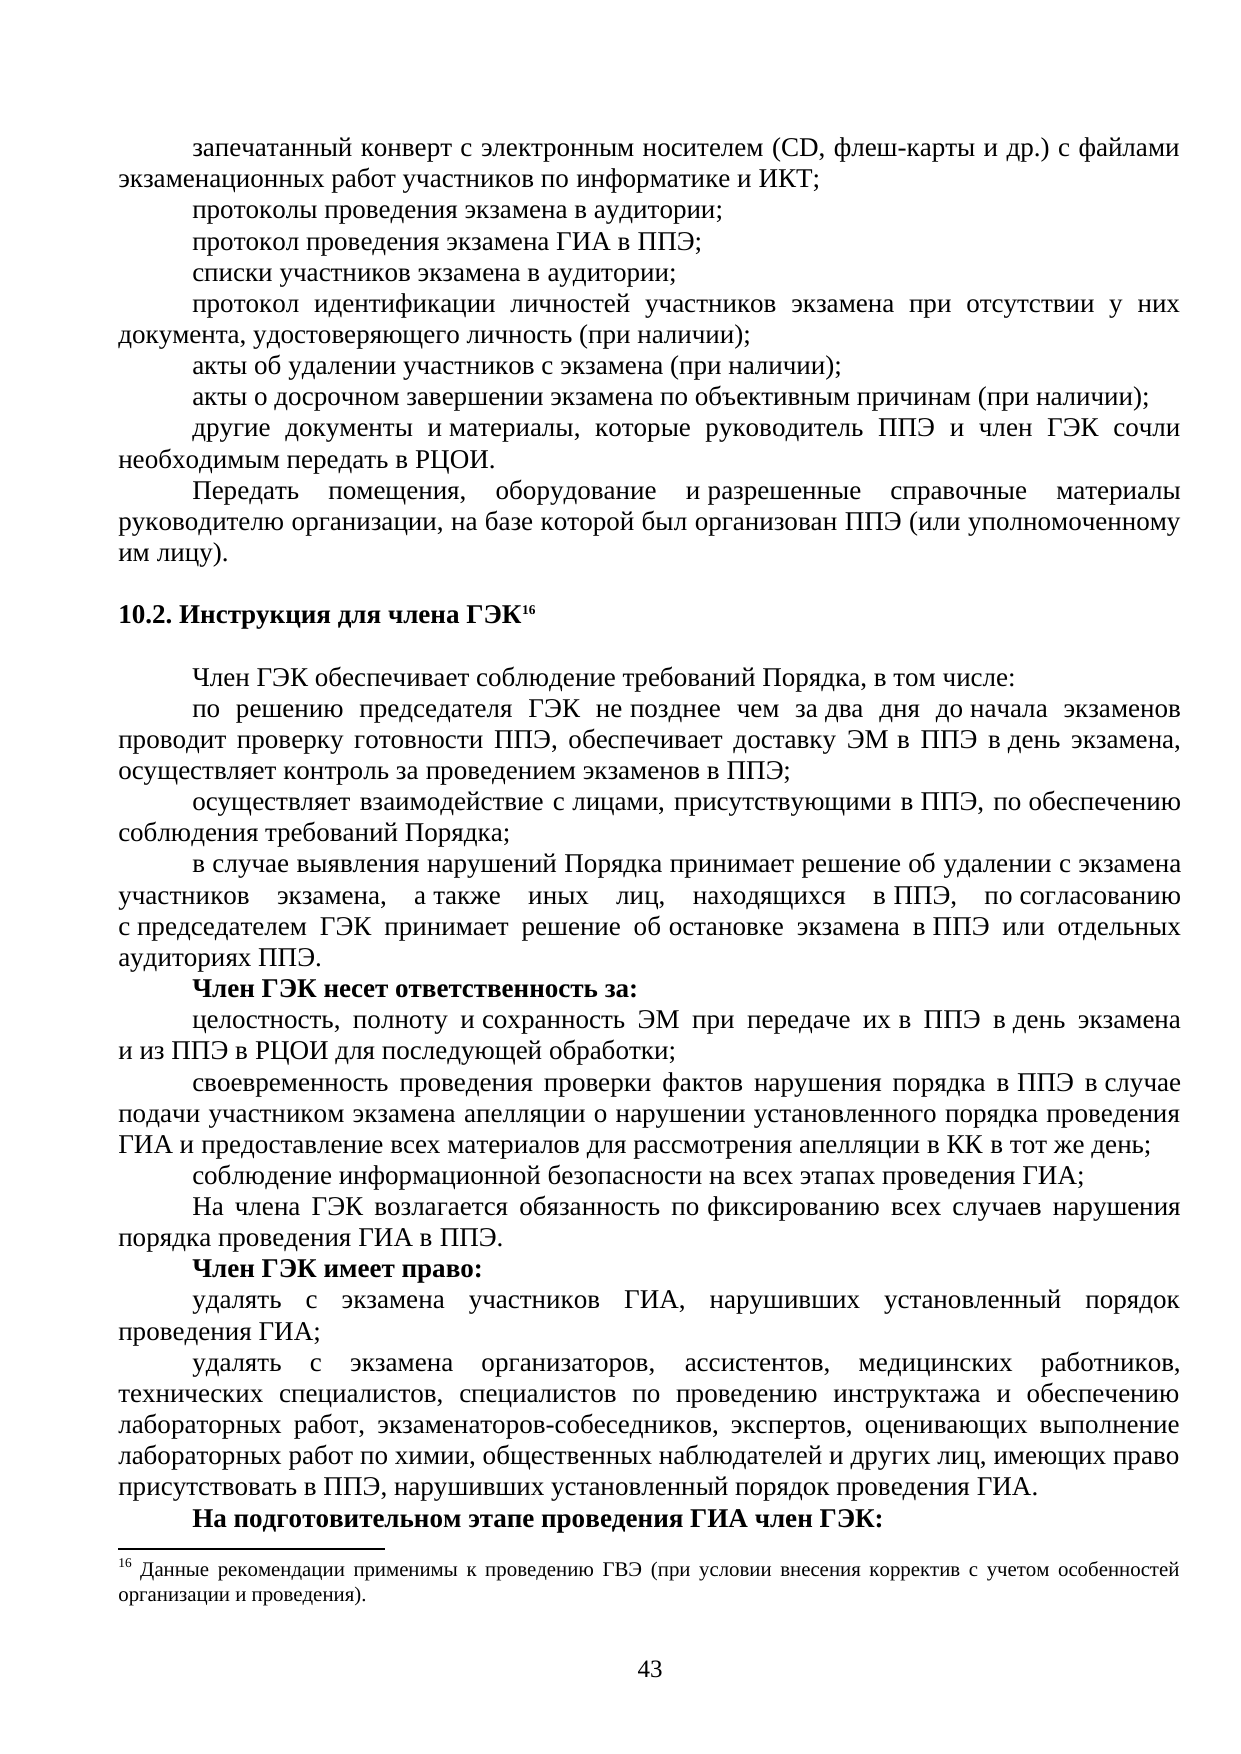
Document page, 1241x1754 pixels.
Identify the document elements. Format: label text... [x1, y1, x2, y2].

text удалять с экзамена участников ГИА, нарушивших установленный порядок проведения ГИА; [118, 1284, 1181, 1346]
text запечатанный конверт с электронным носителем (CD, флеш-карты и др.) с файлами экзаменационных работ участников по информатике и ИКТ; [118, 131, 1181, 193]
text Передать помещения, оборудование и разрешенные справочные материалы руководителю организации, на базе которой был организован ППЭ (или уполномоченному им лицу). [118, 474, 1181, 567]
text На члена ГЭК возлагается обязанность по фиксированию всех случаев нарушения порядка проведения ГИА в ППЭ. [118, 1190, 1181, 1252]
text Член ГЭК имеет право: [118, 1252, 1181, 1284]
text акты об удалении участников с экзамена (при наличии); [118, 349, 1181, 380]
text в случае выявления нарушений Порядка принимает решение об удалении с экзамена участников экзамена, а также иных лиц, находящихся в ППЭ, по согласованию с председателем ГЭК принимает решение об остановке экзамена в ППЭ или отдельных аудиториях ППЭ. [118, 848, 1181, 972]
text На подготовительном этапе проведения ГИА член ГЭК: [118, 1502, 1181, 1533]
text целостность, полноту и сохранность ЭМ при передаче их в ППЭ в день экзамена и из ППЭ в РЦОИ для последующей обработки; [118, 1003, 1181, 1066]
text списки участников экзамена в аудитории; [118, 256, 1181, 287]
text по решению председателя ГЭК не позднее чем за два дня до начала экзаменов проводит проверку готовности ППЭ, обеспечивает доставку ЭМ в ППЭ в день экзамена, осуществляет контроль за проведением экзаменов в ППЭ; [118, 692, 1181, 785]
text осуществляет взаимодействие с лицами, присутствующими в ППЭ, по обеспечению соблюдения требований Порядка; [118, 785, 1181, 848]
text другие документы и материалы, которые руководитель ППЭ и член ГЭК сочли необходимым передать в РЦОИ. [118, 412, 1181, 474]
text своевременность проведения проверки фактов нарушения порядка в ППЭ в случае подачи участником экзамена апелляции о нарушении установленного порядка проведения ГИА и предоставление всех материалов для рассмотрения апелляции в КК в тот же день; [118, 1066, 1181, 1159]
text удалять с экзамена организаторов, ассистентов, медицинских работников, технических специалистов, специалистов по проведению инструктажа и обеспечению лабораторных работ, экзаменаторов-собеседников, экспертов, оценивающих выполнение лабораторных работ по химии, общественных наблюдателей и других лиц, имеющих право присутствовать в ППЭ, нарушивших установленный порядок проведения ГИА. [118, 1346, 1181, 1502]
text соблюдение информационной безопасности на всех этапах проведения ГИА; [118, 1159, 1181, 1190]
text протокол идентификации личностей участников экзамена при отсутствии у них документа, удостоверяющего личность (при наличии); [118, 287, 1181, 349]
text Член ГЭК несет ответственность за: [118, 972, 1181, 1003]
subtitle 10.2. Инструкция для члена ГЭК [118, 598, 1181, 629]
text акты о досрочном завершении экзамена по объективным причинам (при наличии); [118, 380, 1181, 412]
text Член ГЭК обеспечивает соблюдение требований Порядка, в том числе: [118, 661, 1181, 692]
text протоколы проведения экзамена в аудитории; [118, 193, 1181, 225]
text протокол проведения экзамена ГИА в ППЭ; [118, 225, 1181, 256]
